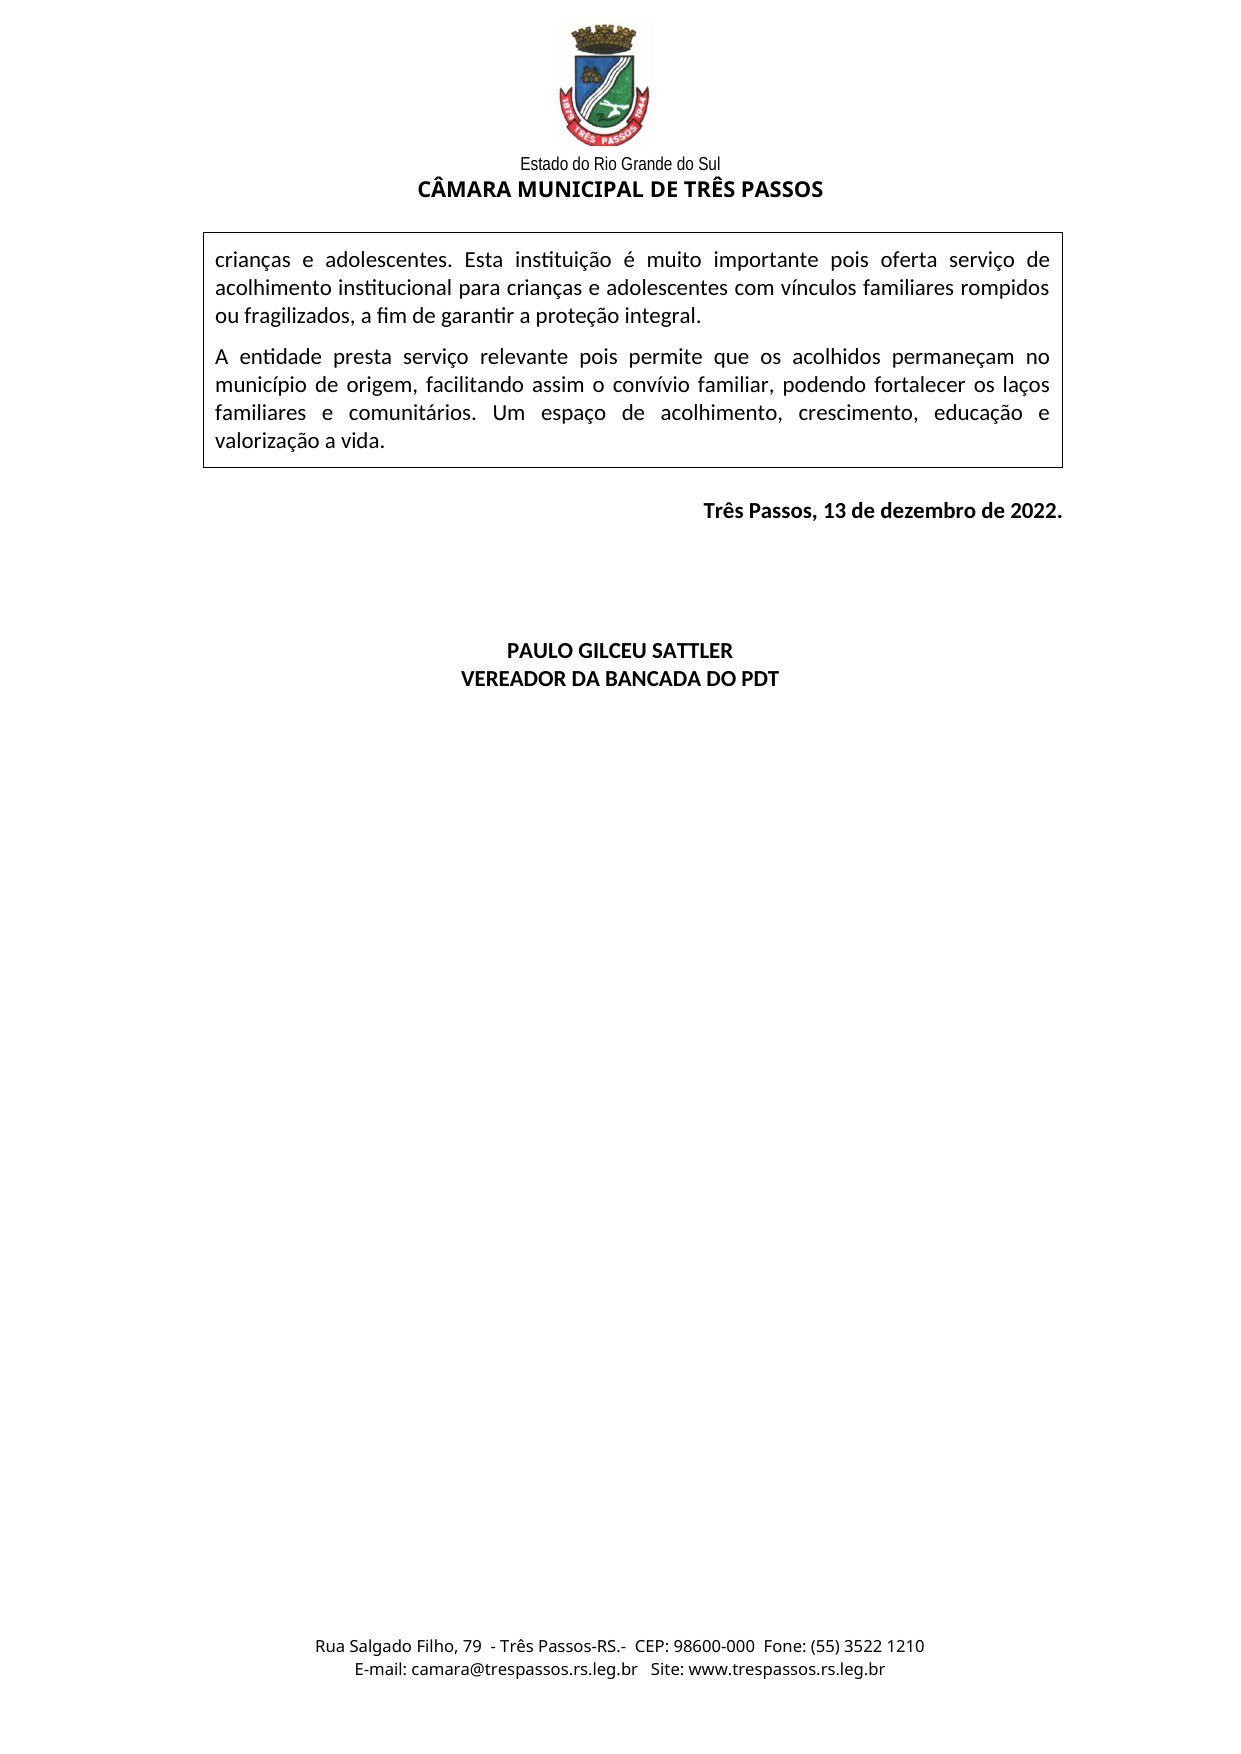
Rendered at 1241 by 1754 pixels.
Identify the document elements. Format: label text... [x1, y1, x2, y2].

picture [554, 20, 655, 146]
text PAULO GILCEU SATTLER [177, 636, 1063, 664]
text Três Passos, 13 de dezembro de 2022. [177, 496, 1063, 524]
text VEREADOR DA BANCADA DO PDT [177, 664, 1063, 692]
